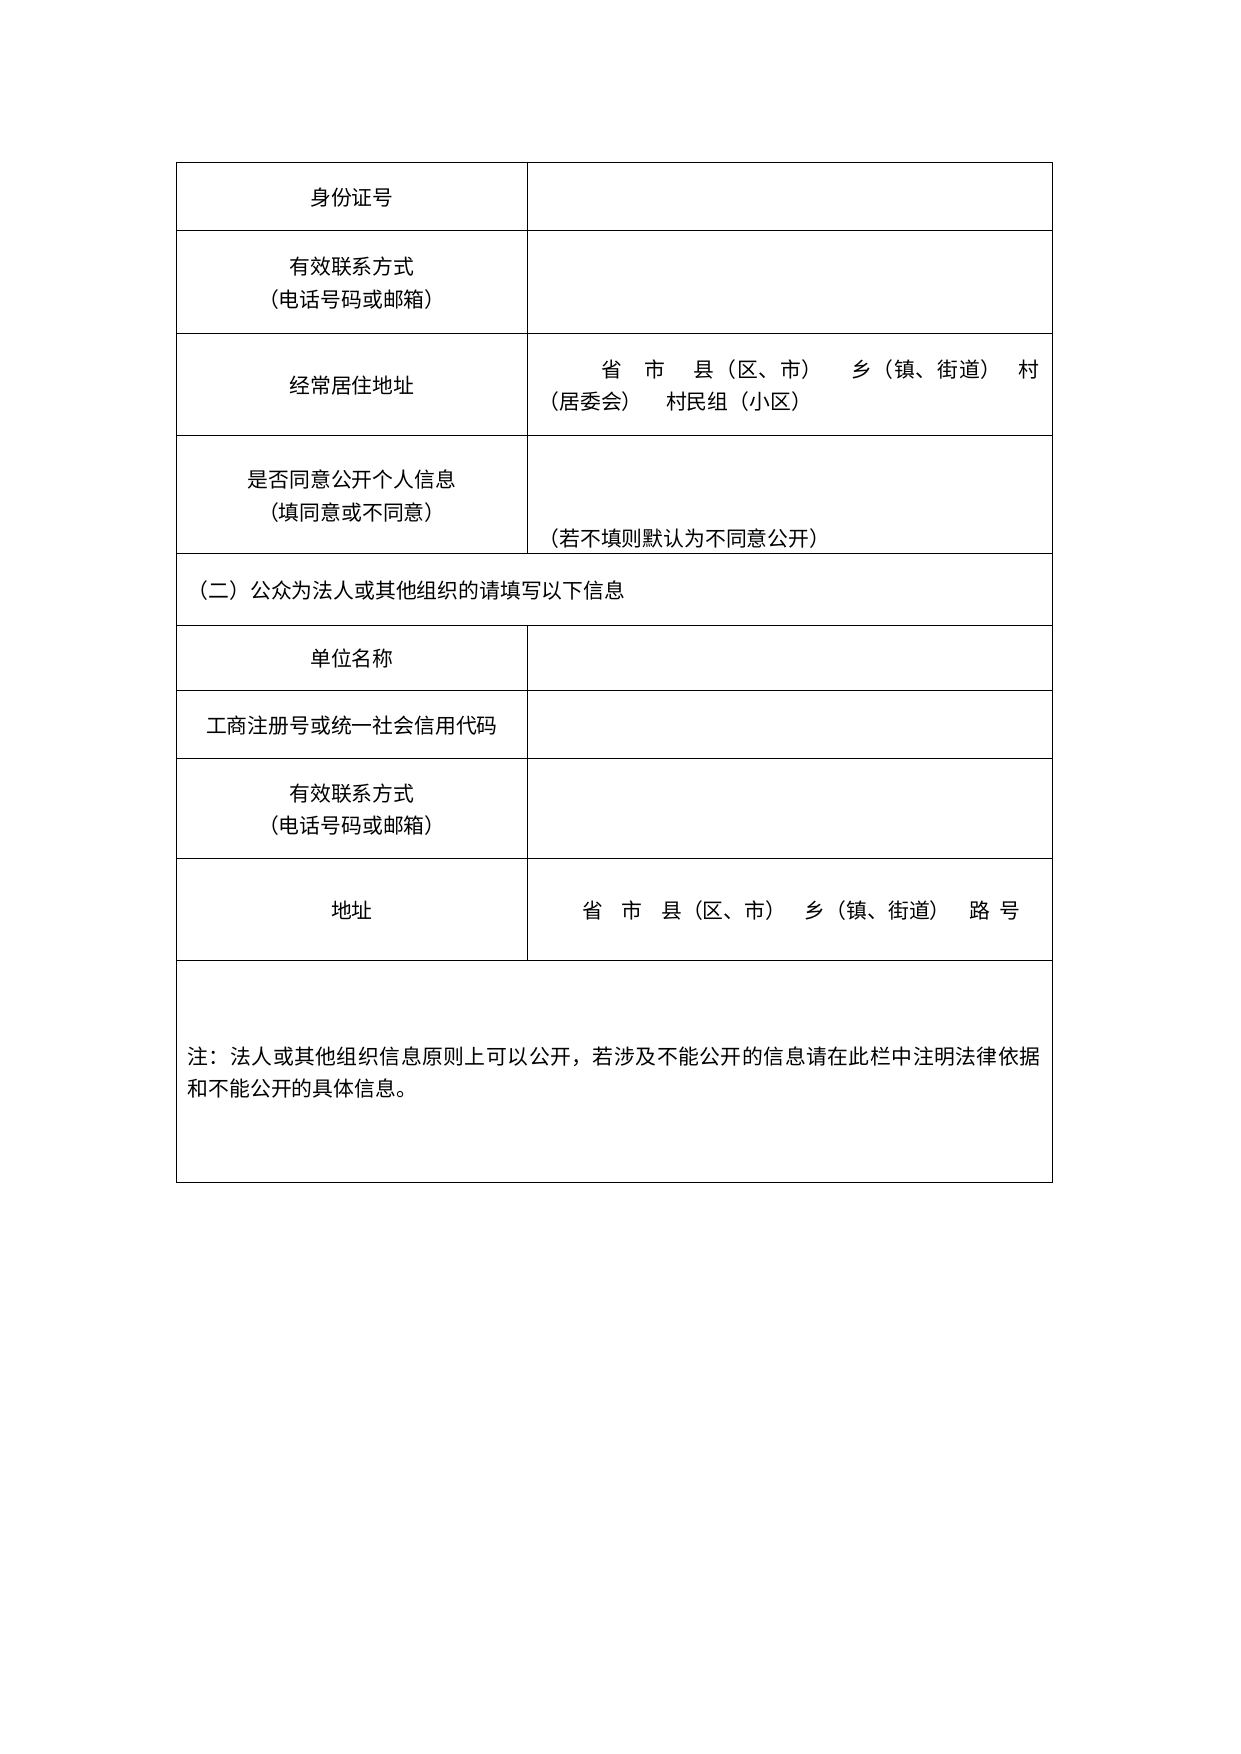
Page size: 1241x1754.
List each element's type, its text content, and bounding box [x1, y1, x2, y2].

table_cell [528, 691, 1052, 758]
table_cell （二）公众为法人或其他组织的请填写以下信息 [177, 554, 1052, 625]
table_cell 经常居住地址 [177, 334, 527, 435]
table_cell 身份证号 [177, 163, 527, 230]
table_cell [528, 626, 1052, 690]
table_cell 地址 [177, 859, 527, 960]
table_cell 是否同意公开个人信息 （填同意或不同意） [177, 436, 527, 553]
table_cell 单位名称 [177, 626, 527, 690]
table_cell 注：法人或其他组织信息原则上可以公开，若涉及不能公开的信息请在此栏中注明法律依据和不能公开的具体信息。 [177, 961, 1052, 1182]
table_cell 省 市 县（区、市） 乡（镇、街道） 村（居委会） 村民组（小区） [528, 334, 1052, 435]
table_cell （若不填则默认为不同意公开） [528, 436, 1052, 553]
table_cell [528, 231, 1052, 332]
table_cell 有效联系方式 （电话号码或邮箱） [177, 231, 527, 332]
table_cell 省 市 县（区、市） 乡（镇、街道） 路 号 [528, 859, 1052, 960]
table_cell [528, 759, 1052, 857]
table_cell 有效联系方式 （电话号码或邮箱） [177, 759, 527, 857]
table_cell 工商注册号或统一社会信用代码 [177, 691, 527, 758]
table_cell [528, 163, 1052, 230]
